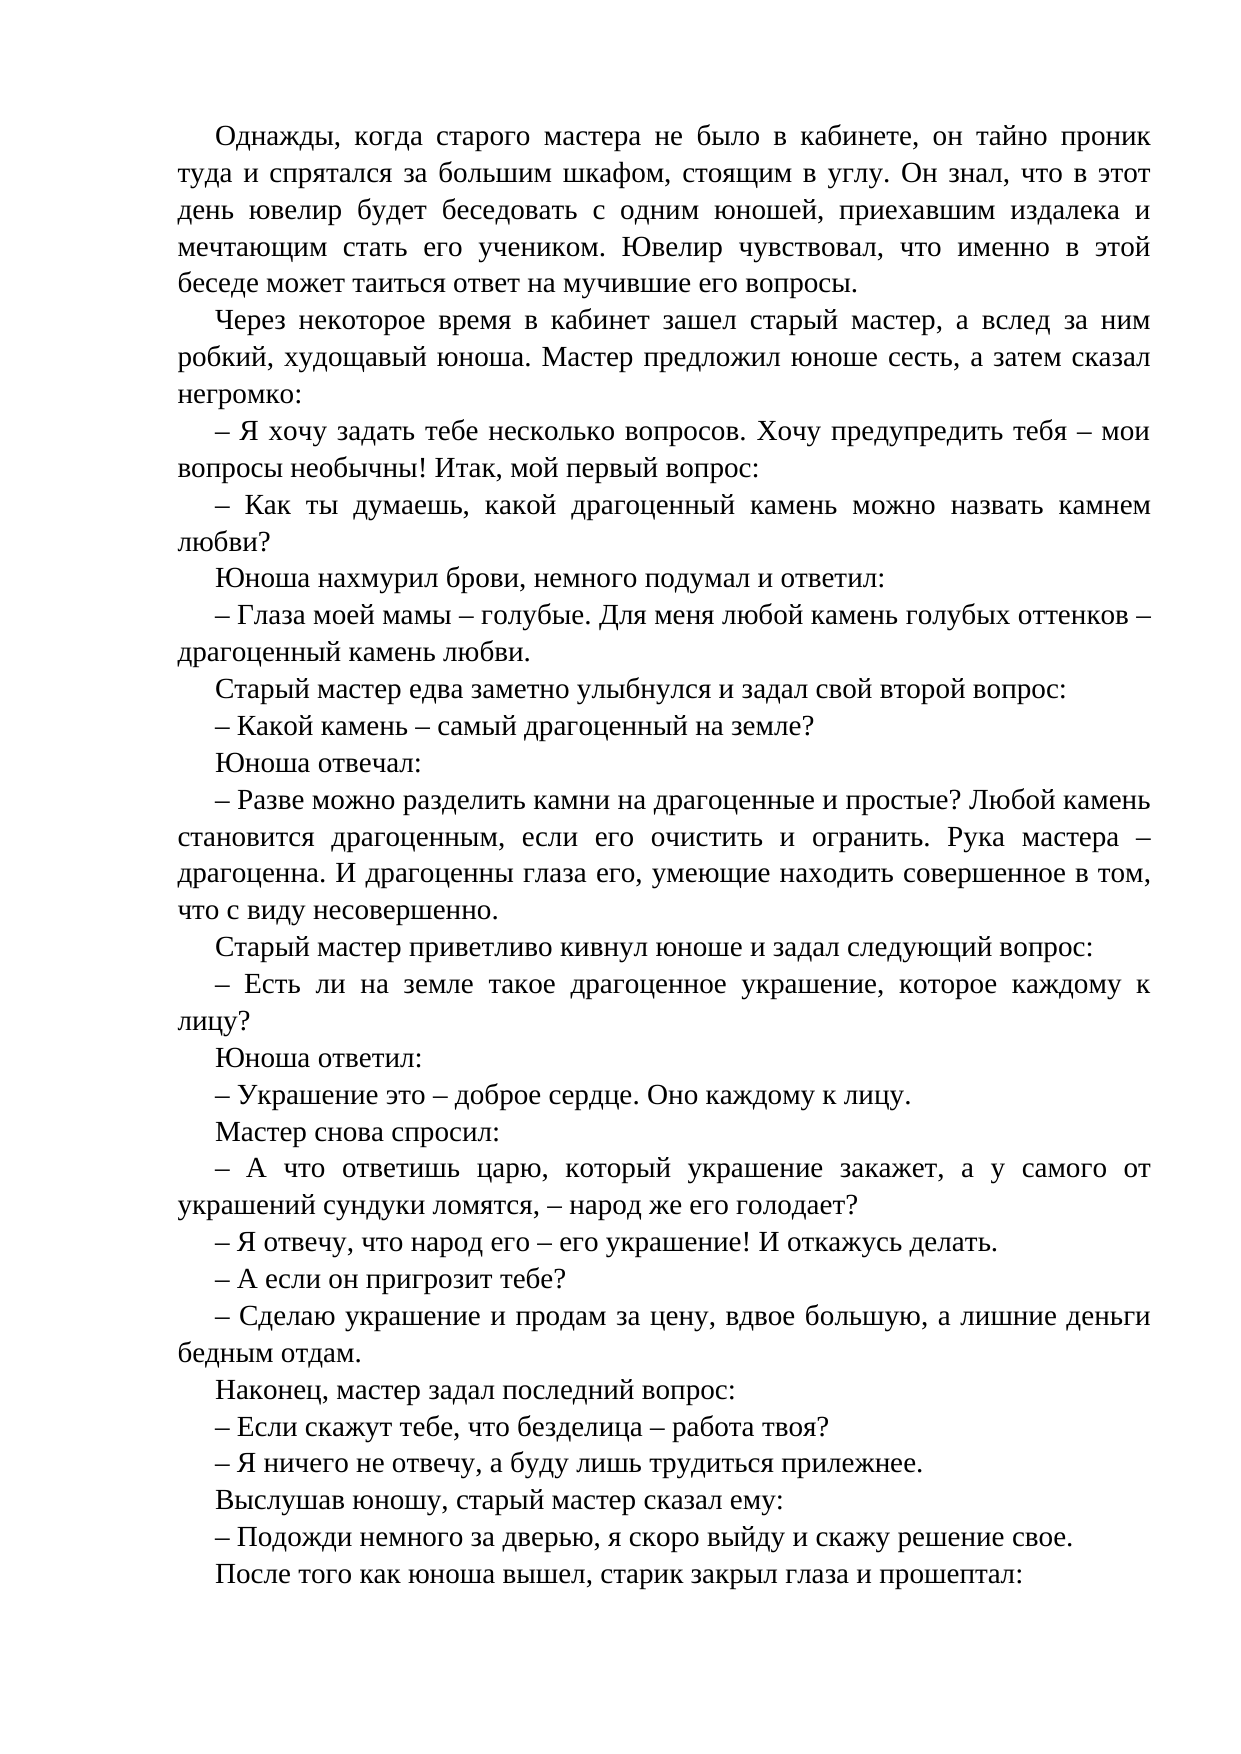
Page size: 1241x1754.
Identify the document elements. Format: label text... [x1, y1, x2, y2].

text Мастер снова спросил: [177, 1114, 1152, 1147]
text – Я отвечу, что народ его – его украшение! И откажусь делать. [177, 1224, 1152, 1258]
text Старый мастер приветливо кивнул юноше и задал следующий вопрос: [177, 929, 1152, 963]
text – Если скажут тебе, что безделица – работа твоя? [177, 1409, 1152, 1442]
text Юноша нахмурил брови, немного подумал и ответил: [177, 561, 1152, 594]
text – А если он пригрозит тебе? [177, 1261, 1152, 1295]
text После того как юноша вышел, старик закрыл глаза и прошептал: [177, 1556, 1152, 1590]
text – Как ты думаешь, какой драгоценный камень можно назвать камнем любви? [177, 487, 1152, 557]
text – Сделаю украшение и продам за цену, вдвое большую, а лишние деньги бедным отдам. [177, 1298, 1152, 1368]
text Выслушав юношу, старый мастер сказал ему: [177, 1482, 1152, 1516]
text Старый мастер едва заметно улыбнулся и задал свой второй вопрос: [177, 671, 1152, 705]
text Однажды, когда старого мастера не было в кабинете, он тайно проник туда и спрятался за большим шкафом, стоящим в углу. Он знал, что в этот день ювелир будет беседовать с одним юношей, приехавшим издалека и мечтающим стать его учеником. Ювелир чувствовал, что именно в этой беседе может таиться ответ на мучившие его вопросы. [177, 118, 1152, 299]
text Через некоторое время в кабинет зашел старый мастер, а вслед за ним робкий, худощавый юноша. Мастер предложил юноше сесть, а затем сказал негромко: [177, 302, 1152, 410]
text – Глаза моей мамы – голубые. Для меня любой камень голубых оттенков – драгоценный камень любви. [177, 597, 1152, 668]
text – Есть ли на земле такое драгоценное украшение, которое каждому к лицу? [177, 966, 1152, 1037]
text Наконец, мастер задал последний вопрос: [177, 1372, 1152, 1405]
text – А что ответишь царю, который украшение закажет, а у самого от украшений сундуки ломятся, – народ же его голодает? [177, 1151, 1152, 1221]
text – Я ничего не отвечу, а буду лишь трудиться прилежнее. [177, 1446, 1152, 1479]
text – Подожди немного за дверью, я скоро выйду и скажу решение свое. [177, 1519, 1152, 1553]
text – Разве можно разделить камни на драгоценные и простые? Любой камень становится драгоценным, если его очистить и огранить. Рука мастера – драгоценна. И драгоценны глаза его, умеющие находить совершенное в том, что с виду несовершенно. [177, 782, 1152, 926]
text – Какой камень – самый драгоценный на земле? [177, 708, 1152, 742]
text – Украшение это – доброе сердце. Оно каждому к лицу. [177, 1077, 1152, 1110]
text – Я хочу задать тебе несколько вопросов. Хочу предупредить тебя – мои вопросы необычны! Итак, мой первый вопрос: [177, 413, 1152, 483]
text Юноша отвечал: [177, 745, 1152, 778]
text Юноша ответил: [177, 1040, 1152, 1073]
